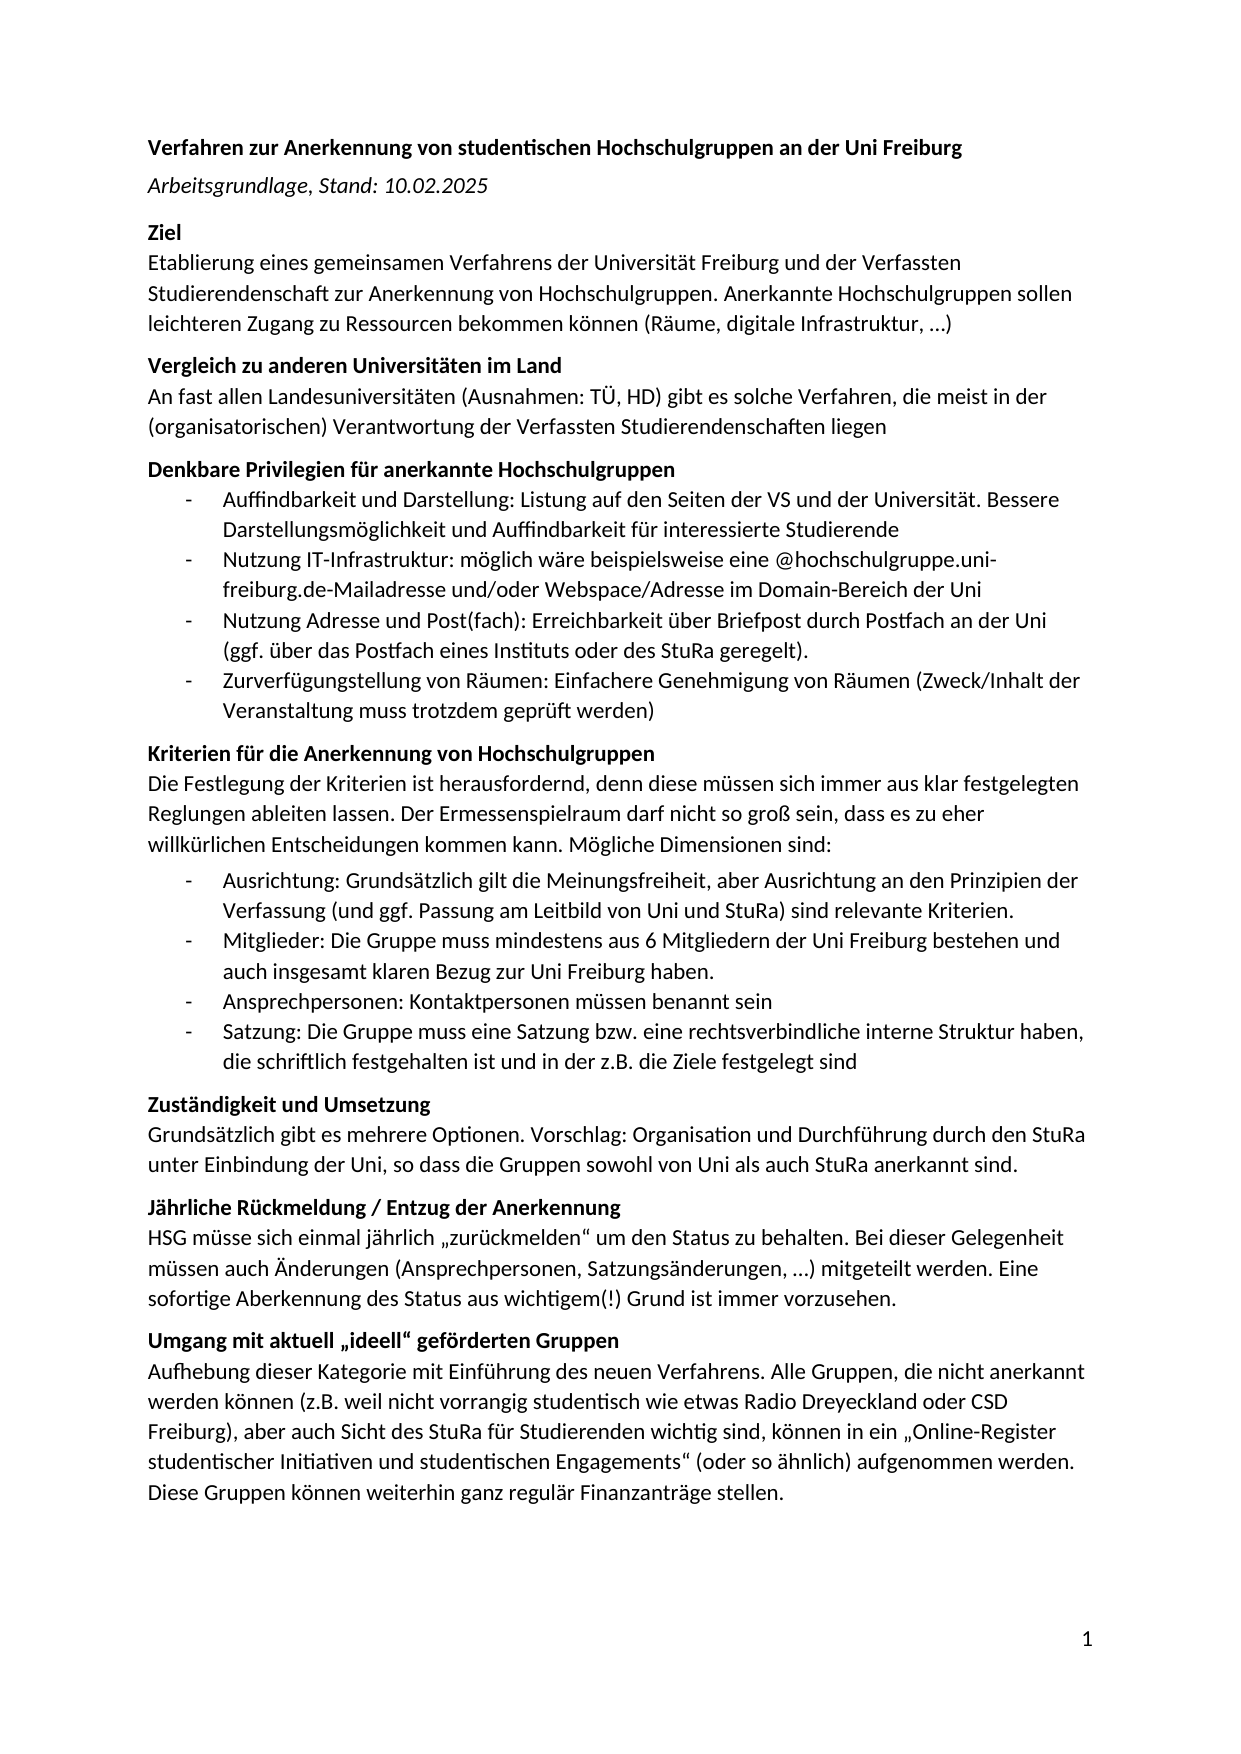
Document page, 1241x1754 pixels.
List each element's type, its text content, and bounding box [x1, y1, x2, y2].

list Ansprechpersonen: Kontaktpersonen müssen benannt sein [185, 987, 1093, 1015]
list Nutzung IT-Infrastruktur: möglich wäre beispielsweise eine @hochschulgruppe.uni-freiburg.de-Mailadresse und/oder Webspace/Adresse im Domain-Bereich der Uni [185, 545, 1093, 604]
text Kriterien für die Anerkennung von Hochschulgruppen [148, 739, 1093, 767]
list Nutzung Adresse und Post(fach): Erreichbarkeit über Briefpost durch Postfach an der Uni (ggf. über das Postfach eines Instituts oder des StuRa geregelt). [185, 606, 1093, 664]
list Mitglieder: Die Gruppe muss mindestens aus 6 Mitgliedern der Uni Freiburg bestehen und auch insgesamt klaren Bezug zur Uni Freiburg haben. [185, 927, 1093, 985]
text Arbeitsgrundlage, Stand: 10.02.2025 [148, 171, 1093, 199]
text Ziel [148, 218, 1093, 246]
text Umgang mit aktuell „ideell“ geförderten Gruppen [148, 1327, 1093, 1355]
text Die Festlegung der Kriterien ist herausfordernd, denn diese müssen sich immer aus klar festgelegten Reglungen ableiten lassen. Der Ermessenspielraum darf nicht so groß sein, dass es zu eher willkürlichen Entscheidungen kommen kann. Mögliche Dimensionen sind: [148, 769, 1093, 858]
list Zurverfügungstellung von Räumen: Einfachere Genehmigung von Räumen (Zweck/Inhalt der Veranstaltung muss trotzdem geprüft werden) [185, 666, 1093, 724]
text Grundsätzlich gibt es mehrere Optionen. Vorschlag: Organisation und Durchführung durch den StuRa unter Einbindung der Uni, so dass die Gruppen sowohl von Uni als auch StuRa anerkannt sind. [148, 1120, 1093, 1179]
text Etablierung eines gemeinsamen Verfahrens der Universität Freiburg und der Verfassten Studierendenschaft zur Anerkennung von Hochschulgruppen. Anerkannte Hochschulgruppen sollen leichteren Zugang zu Ressourcen bekommen können (Räume, digitale Infrastruktur, …) [148, 248, 1093, 337]
list Satzung: Die Gruppe muss eine Satzung bzw. eine rechtsverbindliche interne Struktur haben, die schriftlich festgehalten ist und in der z.B. die Ziele festgelegt sind [185, 1017, 1093, 1076]
list Ausrichtung: Grundsätzlich gilt die Meinungsfreiheit, aber Ausrichtung an den Prinzipien der Verfassung (und ggf. Passung am Leitbild von Uni und StuRa) sind relevante Kriterien. [185, 866, 1093, 924]
text Zuständigkeit und Umsetzung [148, 1090, 1093, 1118]
text Vergleich zu anderen Universitäten im Land [148, 352, 1093, 380]
list Auffindbarkeit und Darstellung: Listung auf den Seiten der VS und der Universität. Bessere Darstellungsmöglichkeit und Auffindbarkeit für interessierte Studierende [185, 485, 1093, 543]
text Aufhebung dieser Kategorie mit Einführung des neuen Verfahrens. Alle Gruppen, die nicht anerkannt werden können (z.B. weil nicht vorrangig studentisch wie etwas Radio Dreyeckland oder CSD Freiburg), aber auch Sicht des StuRa für Studierenden wichtig sind, können in ein „Online-Register studentischer Initiativen und studentischen Engagements“ (oder so ähnlich) aufgenommen werden. Diese Gruppen können weiterhin ganz regulär Finanzanträge stellen. [148, 1357, 1093, 1506]
text Jährliche Rückmeldung / Entzug der Anerkennung [148, 1193, 1093, 1221]
text An fast allen Landesuniversitäten (Ausnahmen: TÜ, HD) gibt es solche Verfahren, die meist in der (organisatorischen) Verantwortung der Verfassten Studierendenschaften liegen [148, 382, 1093, 440]
text Verfahren zur Anerkennung von studentischen Hochschulgruppen an der Uni Freiburg [148, 133, 1093, 161]
text Denkbare Privilegien für anerkannte Hochschulgruppen [148, 455, 1093, 483]
text HSG müsse sich einmal jährlich „zurückmelden“ um den Status zu behalten. Bei dieser Gelegenheit müssen auch Änderungen (Ansprechpersonen, Satzungsänderungen, …) mitgeteilt werden. Eine sofortige Aberkennung des Status aus wichtigem(!) Grund ist immer vorzusehen. [148, 1223, 1093, 1312]
